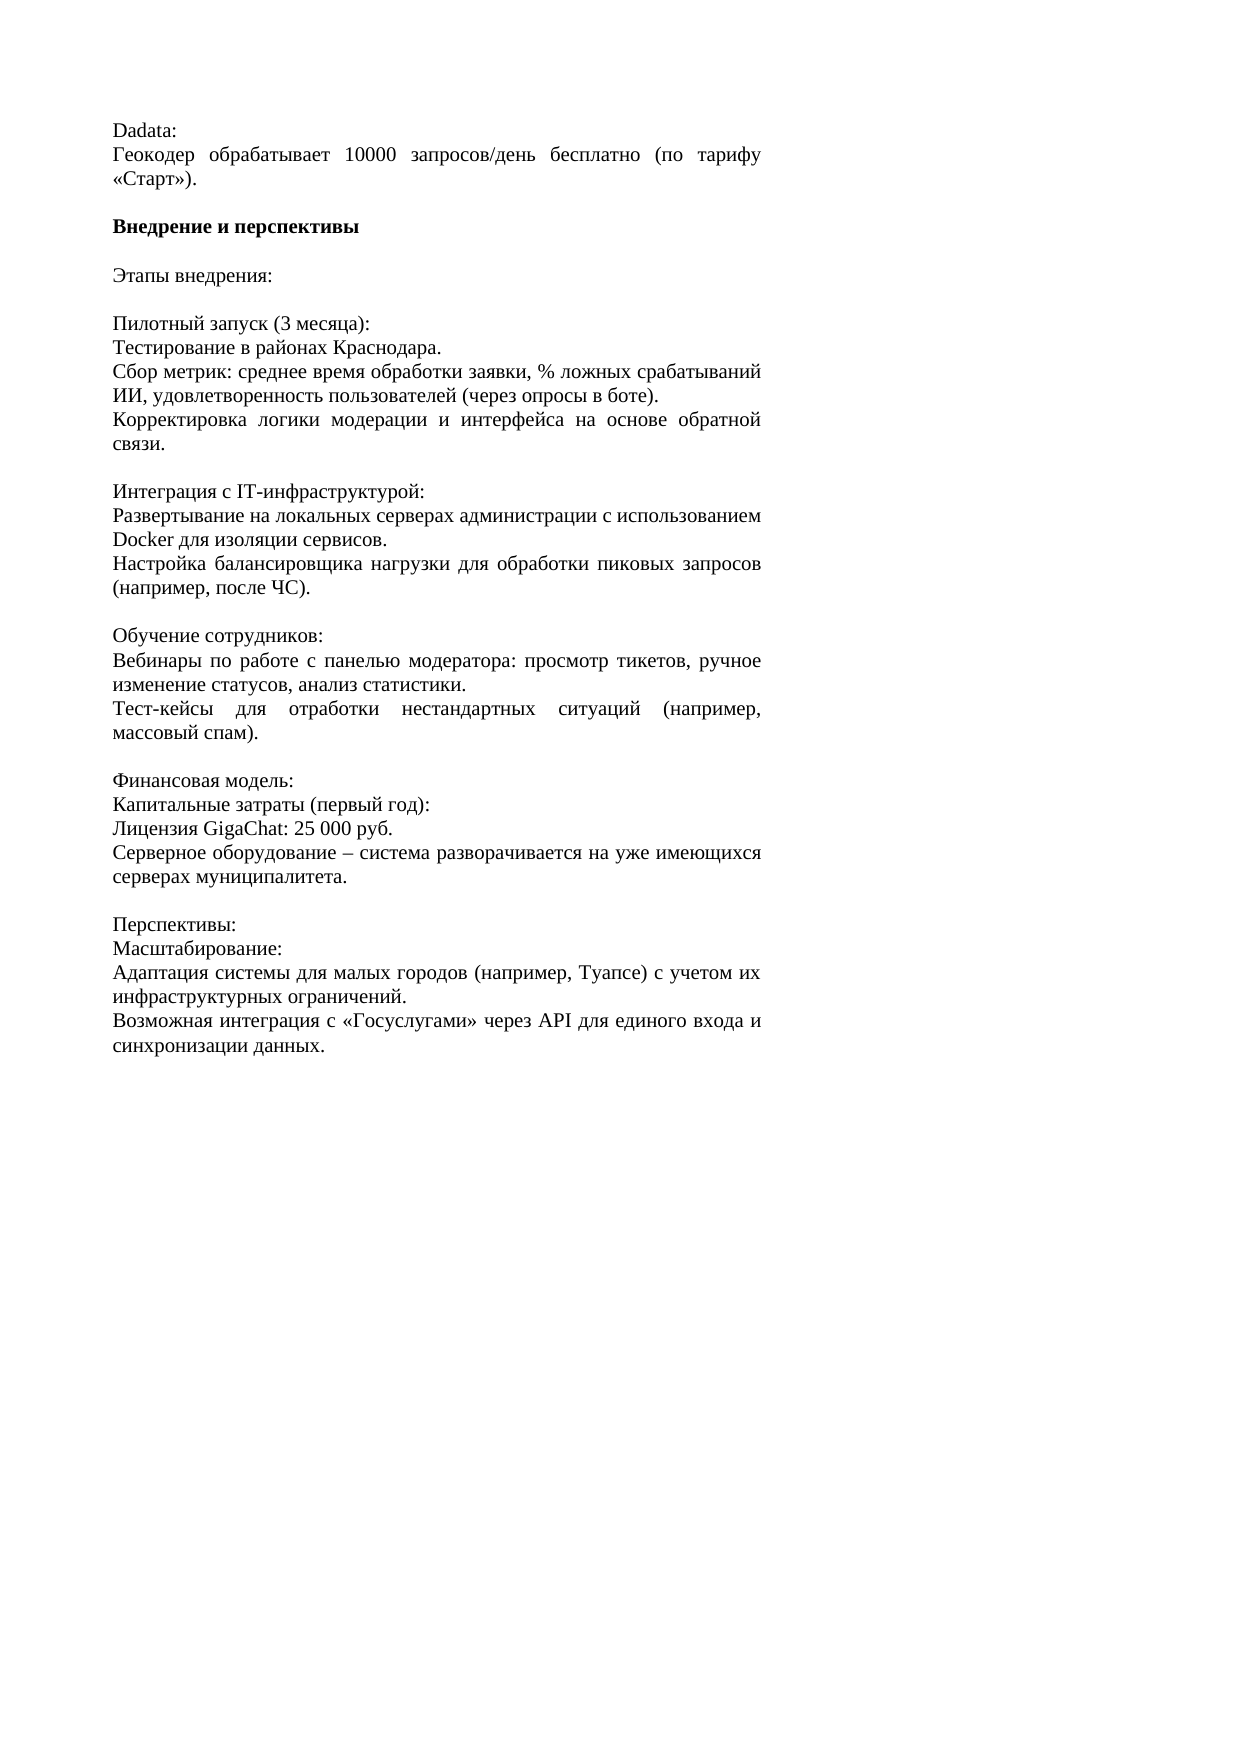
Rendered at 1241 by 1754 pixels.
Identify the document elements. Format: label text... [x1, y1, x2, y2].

text Корректировка логики модерации и интерфейса на основе обратной связи. [112, 407, 762, 455]
text Сбор метрик: среднее время обработки заявки, % ложных срабатываний ИИ, удовлетворенность пользователей (через опросы в боте). [112, 359, 762, 407]
text Тестирование в районах Краснодара. [112, 335, 762, 359]
text Масштабирование: [112, 936, 762, 960]
text Капитальные затраты (первый год): [112, 792, 762, 816]
text Тест-кейсы для отработки нестандартных ситуаций (например, массовый спам). [112, 696, 762, 744]
text Внедрение и перспективы [112, 214, 762, 238]
text Перспективы: [112, 912, 762, 936]
text Интеграция с IT-инфраструктурой: [112, 479, 762, 503]
text Настройка балансировщика нагрузки для обработки пиковых запросов (например, после ЧС). [112, 551, 762, 599]
text Dadata: [112, 118, 762, 142]
text Пилотный запуск (3 месяца): [112, 311, 762, 335]
text Этапы внедрения: [112, 262, 762, 287]
text Финансовая модель: [112, 768, 762, 792]
text Возможная интеграция с «Госуслугами» через API для единого входа и синхронизации данных. [112, 1008, 762, 1057]
text Вебинары по работе с панелью модератора: просмотр тикетов, ручное изменение статусов, анализ статистики. [112, 647, 762, 696]
text Геокодер обрабатывает 10000 запросов/день бесплатно (по тарифу «Старт»). [112, 142, 762, 190]
text Лицензия GigaChat: 25 000 руб. [112, 816, 762, 840]
text Адаптация системы для малых городов (например, Туапсе) с учетом их инфраструктурных ограничений. [112, 960, 762, 1008]
text Развертывание на локальных серверах администрации с использованием Docker для изоляции сервисов. [112, 503, 762, 551]
text Серверное оборудование – система разворачивается на уже имеющихся серверах муниципалитета. [112, 840, 762, 888]
text Обучение сотрудников: [112, 623, 762, 647]
